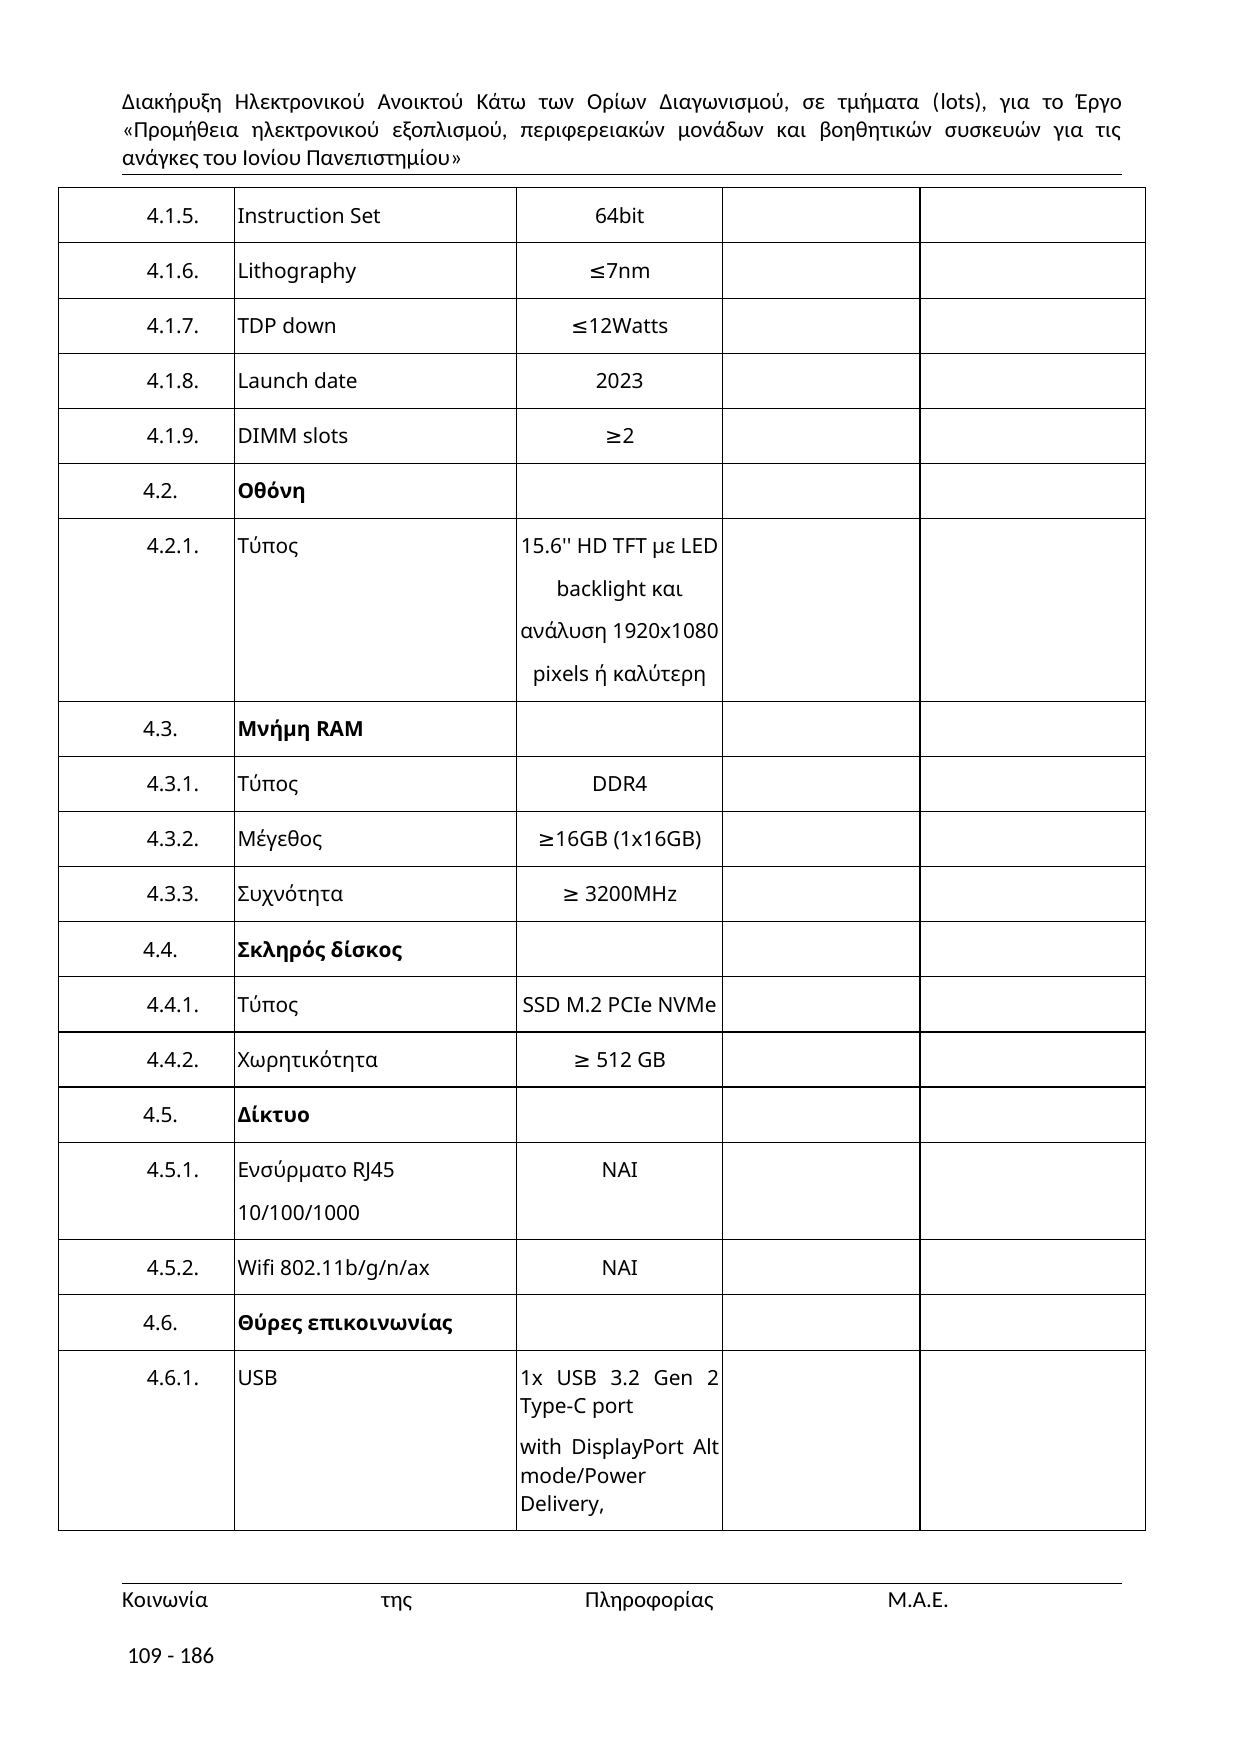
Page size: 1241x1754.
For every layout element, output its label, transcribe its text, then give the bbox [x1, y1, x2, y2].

table_cell [517, 1088, 722, 1142]
table_cell [59, 299, 234, 352]
table_cell [59, 1351, 234, 1530]
table_cell USB [235, 1351, 516, 1530]
table_cell [723, 519, 919, 701]
table_cell ≤12Watts [517, 299, 722, 352]
table_cell [723, 1088, 919, 1142]
table_cell [723, 702, 919, 756]
table_cell [723, 757, 919, 811]
table_cell [723, 243, 919, 297]
table_cell [723, 1351, 919, 1530]
table_cell Δίκτυο [235, 1088, 516, 1142]
table_cell Ενσύρματο RJ45 10/100/1000 [235, 1143, 516, 1239]
table_cell [921, 702, 1145, 756]
table_cell [59, 409, 234, 463]
table_cell [723, 464, 919, 518]
table_cell [921, 519, 1145, 701]
table_cell [59, 812, 234, 866]
table_cell Τύπος [235, 977, 516, 1031]
table_cell 15.6'' HD TFT με LED backlight και ανάλυση 1920x1080 pixels ή καλύτερη [517, 519, 722, 701]
table_cell DDR4 [517, 757, 722, 811]
table_cell [921, 757, 1145, 811]
table_cell [59, 354, 234, 408]
table_cell Χωρητικότητα [235, 1033, 516, 1086]
table_cell [921, 1033, 1145, 1086]
table_cell [723, 188, 919, 242]
table_cell [59, 1240, 234, 1294]
table_cell [59, 1033, 234, 1086]
table_cell [59, 519, 234, 701]
table_cell ≥2 [517, 409, 722, 463]
table_cell SSD M.2 PCIe NVMe [517, 977, 722, 1031]
table_cell Instruction Set [235, 188, 516, 242]
table_cell 2023 [517, 354, 722, 408]
table_cell [921, 299, 1145, 352]
table_cell [59, 922, 234, 976]
table_cell [59, 867, 234, 921]
table_cell [59, 188, 234, 242]
table_cell [723, 409, 919, 463]
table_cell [517, 1351, 722, 1530]
table_cell [723, 977, 919, 1031]
table_cell [59, 243, 234, 297]
table_cell [517, 922, 722, 976]
table_cell Συχνότητα [235, 867, 516, 921]
table_cell [723, 354, 919, 408]
table_cell [921, 1351, 1145, 1530]
table_cell [921, 1143, 1145, 1239]
table_cell [59, 977, 234, 1031]
table_cell [59, 1295, 234, 1349]
table_cell ΝΑΙ [517, 1240, 722, 1294]
table_cell Μέγεθος [235, 812, 516, 866]
table_cell DIMM slots [235, 409, 516, 463]
table_cell [921, 1088, 1145, 1142]
table_cell [921, 243, 1145, 297]
table_cell [59, 1088, 234, 1142]
table_cell [723, 299, 919, 352]
table_cell Wifi 802.11b/g/n/ax [235, 1240, 516, 1294]
table_cell [723, 1143, 919, 1239]
table_cell [723, 867, 919, 921]
table_cell [517, 464, 722, 518]
table_cell [921, 867, 1145, 921]
table_cell [921, 1295, 1145, 1349]
table_cell [921, 1240, 1145, 1294]
table_cell [723, 922, 919, 976]
table_cell [921, 409, 1145, 463]
table_cell [723, 1240, 919, 1294]
table_cell ΝΑΙ [517, 1143, 722, 1239]
table_cell Θύρες επικοινωνίας [235, 1295, 516, 1349]
table_cell [59, 702, 234, 756]
table_cell ≥ 3200MHz [517, 867, 722, 921]
table_cell [517, 1295, 722, 1349]
table_cell 64bit [517, 188, 722, 242]
table_cell [921, 812, 1145, 866]
table_cell Τύπος [235, 519, 516, 701]
table_cell [921, 354, 1145, 408]
table_cell [921, 977, 1145, 1031]
table_cell ≥16GB (1x16GB) [517, 812, 722, 866]
table_cell [59, 464, 234, 518]
table_cell Μνήμη RAM [235, 702, 516, 756]
table_cell Τύπος [235, 757, 516, 811]
table_cell [723, 1033, 919, 1086]
table_cell Σκληρός δίσκος [235, 922, 516, 976]
table_cell ≥ 512 GΒ [517, 1033, 722, 1086]
table_cell Οθόνη [235, 464, 516, 518]
table_cell Launch date [235, 354, 516, 408]
table_cell Lithography [235, 243, 516, 297]
table_cell [921, 922, 1145, 976]
table_cell [723, 1295, 919, 1349]
table_cell TDP down [235, 299, 516, 352]
table_cell [517, 702, 722, 756]
table_cell ≤7nm [517, 243, 722, 297]
table_cell [921, 464, 1145, 518]
table_cell [59, 1143, 234, 1239]
table_cell [59, 757, 234, 811]
table_cell [723, 812, 919, 866]
table_cell [921, 188, 1145, 242]
